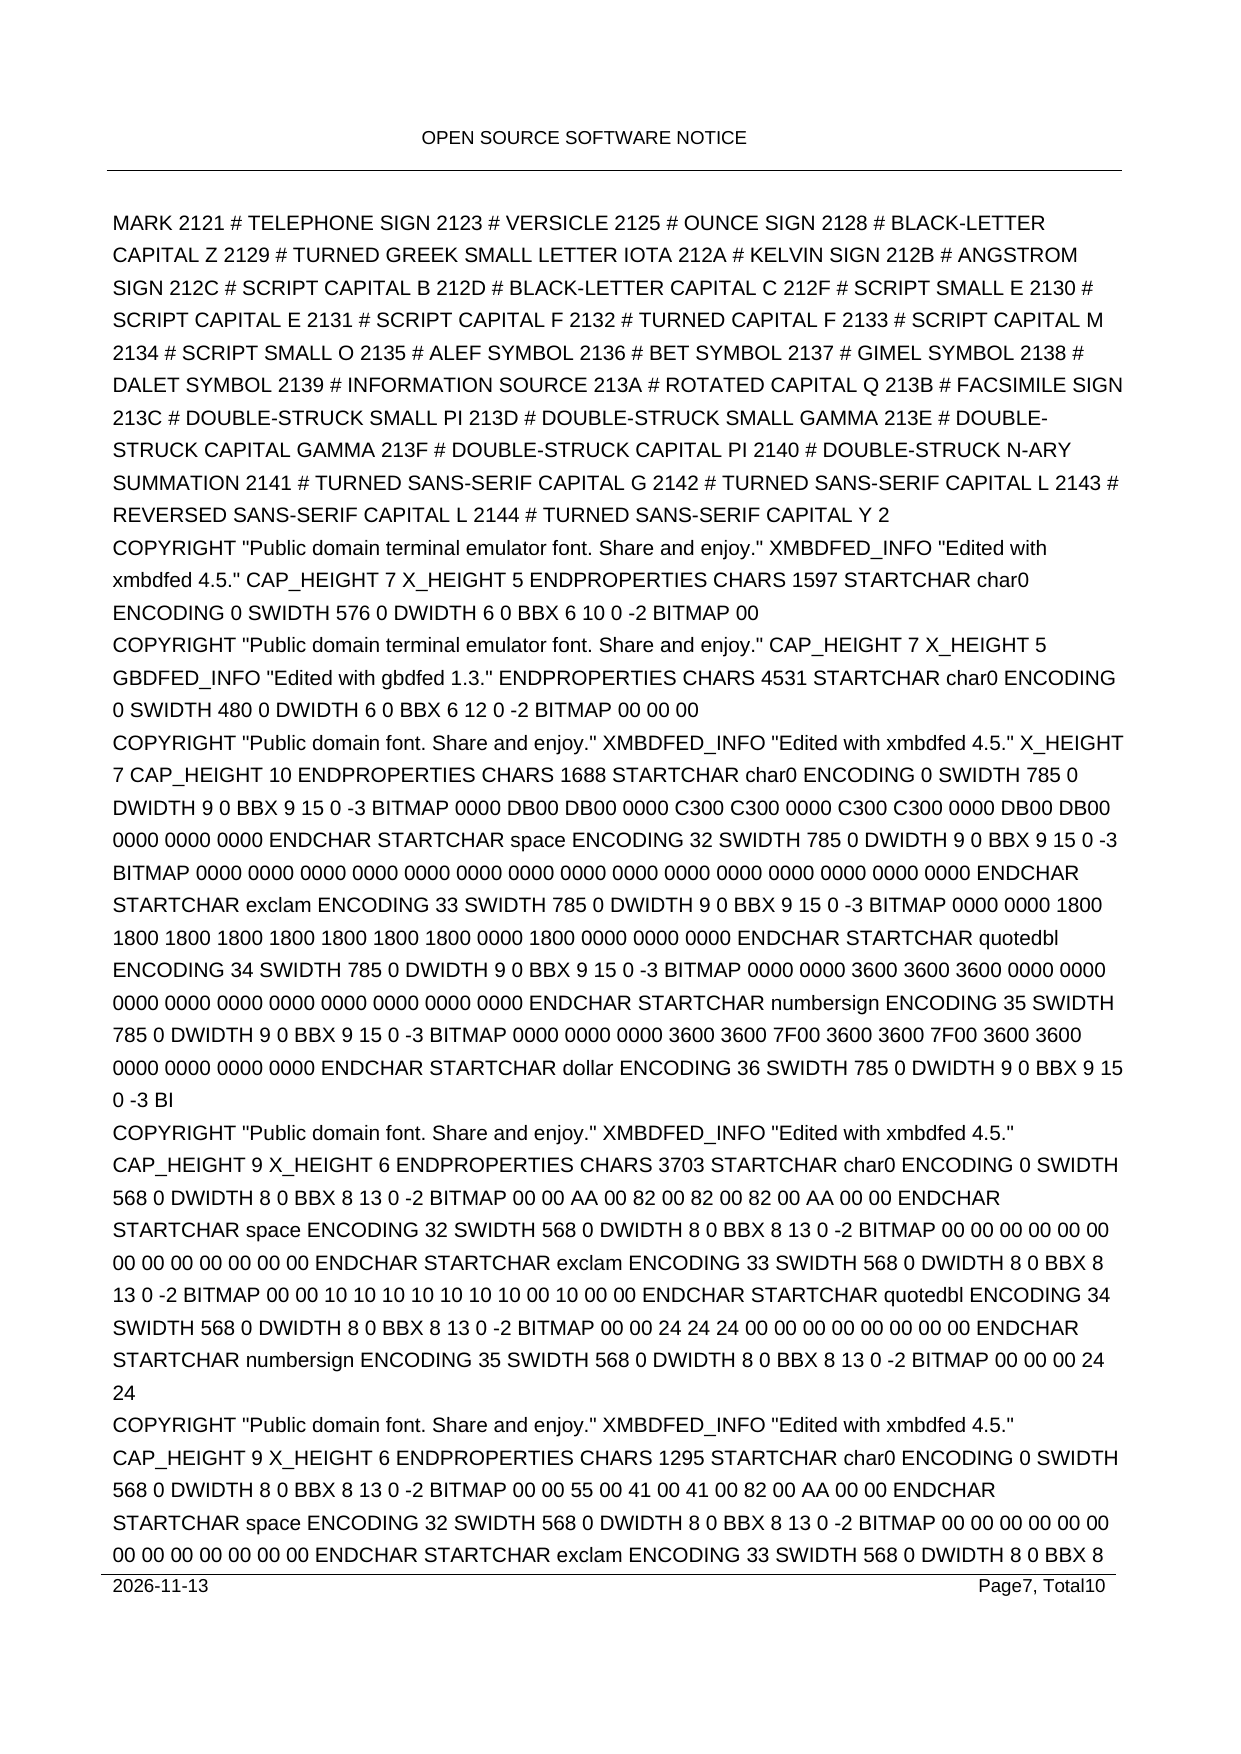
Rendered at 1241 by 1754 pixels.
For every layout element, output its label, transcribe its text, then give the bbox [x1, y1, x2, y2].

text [112, 1409, 1128, 1571]
text COPYRIGHT "Public domain terminal emulator font. Share and enjoy." CAP_HEIGHT 7 X_HEIGHT 5 GBDFED_INFO "Edited with gbdfed 1.3." ENDPROPERTIES CHARS 4531 STARTCHAR char0 ENCODING 0 SWIDTH 480 0 DWIDTH 6 0 BBX 6 12 0 -2 BITMAP 00 00 00 [112, 629, 1128, 726]
text COPYRIGHT "Public domain font. Share and enjoy." XMBDFED_INFO "Edited with xmbdfed 4.5." CAP_HEIGHT 9 X_HEIGHT 6 ENDPROPERTIES CHARS 3703 STARTCHAR char0 ENCODING 0 SWIDTH 568 0 DWIDTH 8 0 BBX 8 13 0 -2 BITMAP 00 00 AA 00 82 00 82 00 82 00 AA 00 00 ENDCHAR STARTCHAR space ENCODING 32 SWIDTH 568 0 DWIDTH 8 0 BBX 8 13 0 -2 BITMAP 00 00 00 00 00 00 00 00 00 00 00 00 00 ENDCHAR STARTCHAR exclam ENCODING 33 SWIDTH 568 0 DWIDTH 8 0 BBX 8 13 0 -2 BITMAP 00 00 10 10 10 10 10 10 10 00 10 00 00 ENDCHAR STARTCHAR quotedbl ENCODING 34 SWIDTH 568 0 DWIDTH 8 0 BBX 8 13 0 -2 BITMAP 00 00 24 24 24 00 00 00 00 00 00 00 00 ENDCHAR STARTCHAR numbersign ENCODING 35 SWIDTH 568 0 DWIDTH 8 0 BBX 8 13 0 -2 BITMAP 00 00 00 24 24 [112, 1116, 1128, 1409]
text COPYRIGHT "Public domain terminal emulator font. Share and enjoy." XMBDFED_INFO "Edited with xmbdfed 4.5." CAP_HEIGHT 7 X_HEIGHT 5 ENDPROPERTIES CHARS 1597 STARTCHAR char0 ENCODING 0 SWIDTH 576 0 DWIDTH 6 0 BBX 6 10 0 -2 BITMAP 00 [112, 531, 1128, 629]
text COPYRIGHT "Public domain font. Share and enjoy." XMBDFED_INFO "Edited with xmbdfed 4.5." X_HEIGHT 7 CAP_HEIGHT 10 ENDPROPERTIES CHARS 1688 STARTCHAR char0 ENCODING 0 SWIDTH 785 0 DWIDTH 9 0 BBX 9 15 0 -3 BITMAP 0000 DB00 DB00 0000 C300 C300 0000 C300 C300 0000 DB00 DB00 0000 0000 0000 ENDCHAR STARTCHAR space ENCODING 32 SWIDTH 785 0 DWIDTH 9 0 BBX 9 15 0 -3 BITMAP 0000 0000 0000 0000 0000 0000 0000 0000 0000 0000 0000 0000 0000 0000 0000 ENDCHAR STARTCHAR exclam ENCODING 33 SWIDTH 785 0 DWIDTH 9 0 BBX 9 15 0 -3 BITMAP 0000 0000 1800 1800 1800 1800 1800 1800 1800 1800 0000 1800 0000 0000 0000 ENDCHAR STARTCHAR quotedbl ENCODING 34 SWIDTH 785 0 DWIDTH 9 0 BBX 9 15 0 -3 BITMAP 0000 0000 3600 3600 3600 0000 0000 0000 0000 0000 0000 0000 0000 0000 0000 ENDCHAR STARTCHAR numbersign ENCODING 35 SWIDTH 785 0 DWIDTH 9 0 BBX 9 15 0 -3 BITMAP 0000 0000 0000 3600 3600 7F00 3600 3600 7F00 3600 3600 0000 0000 0000 0000 ENDCHAR STARTCHAR dollar ENCODING 36 SWIDTH 785 0 DWIDTH 9 0 BBX 9 15 0 -3 BI [112, 726, 1128, 1116]
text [112, 206, 1128, 531]
